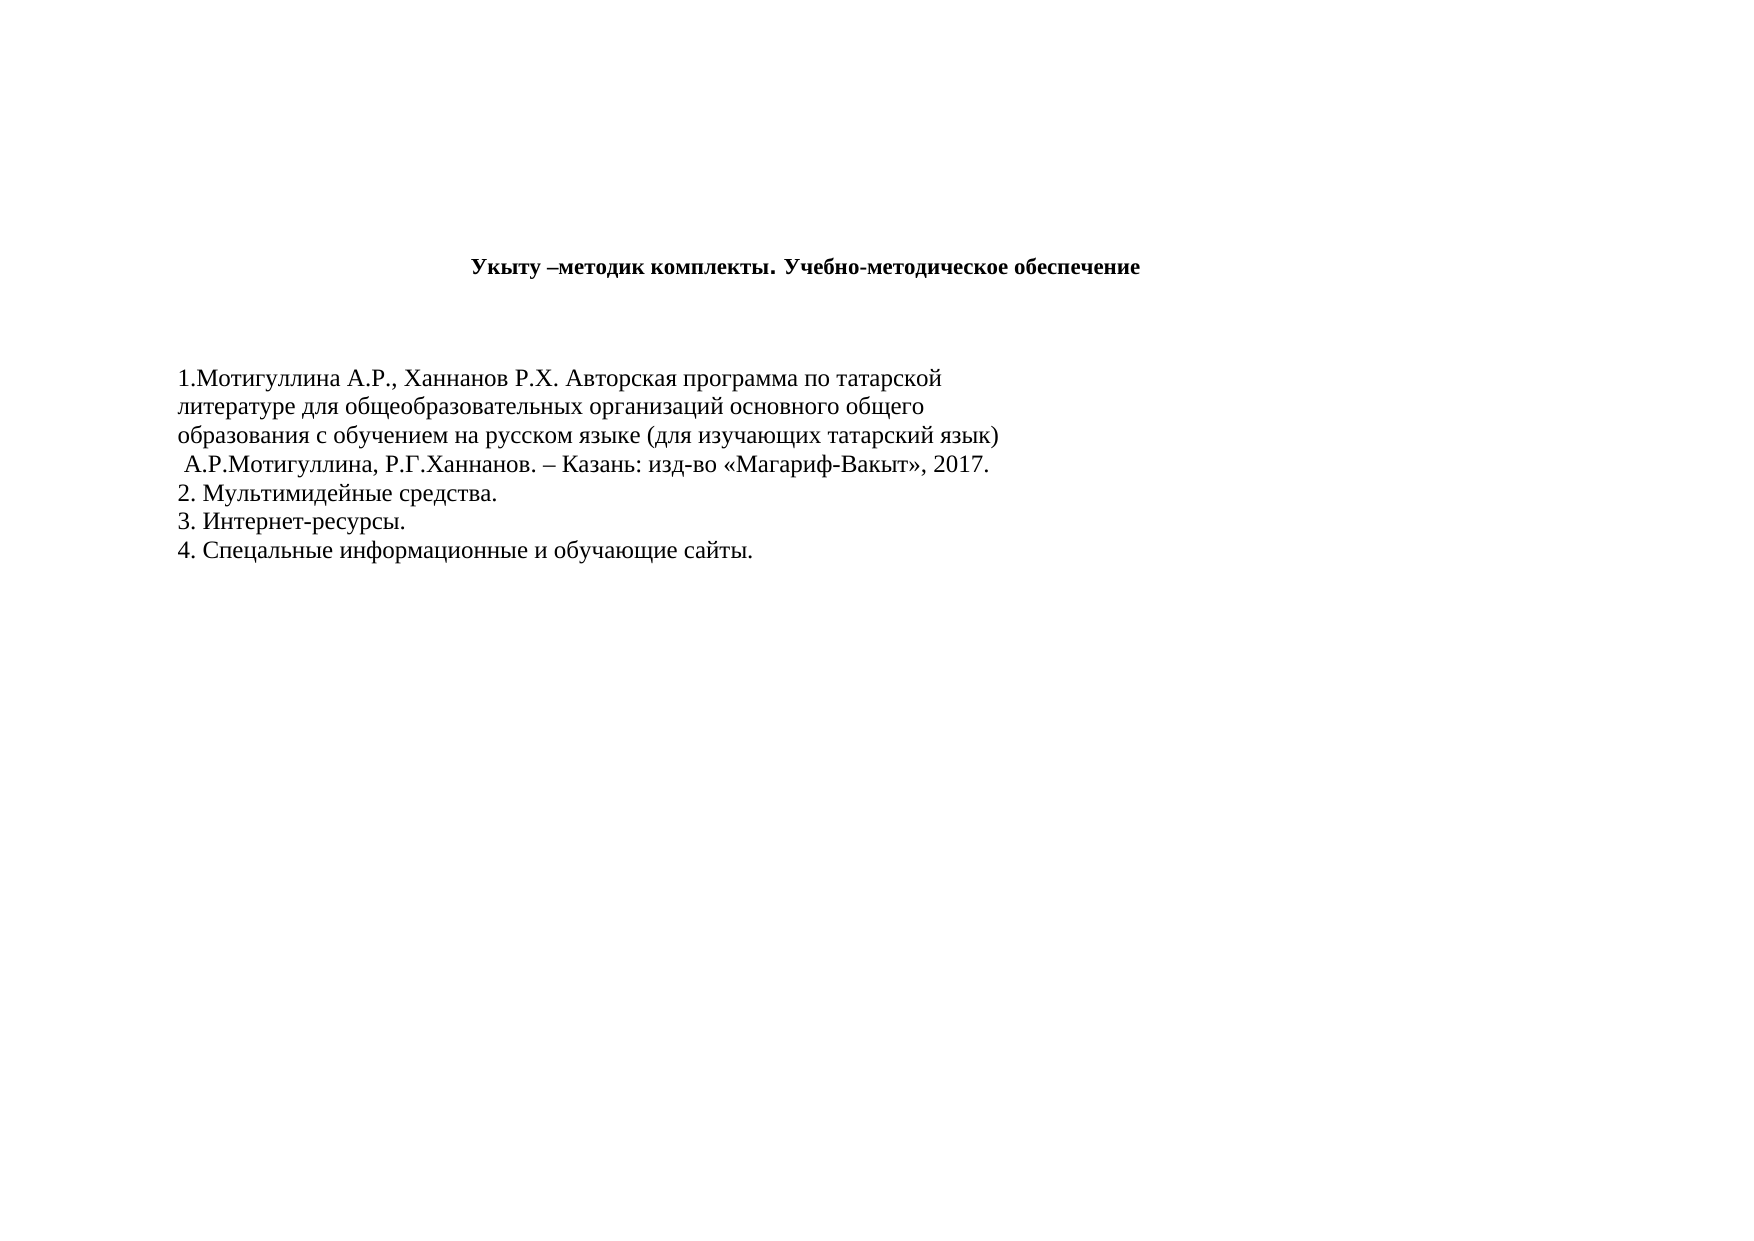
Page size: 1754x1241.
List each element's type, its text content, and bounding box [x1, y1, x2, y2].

text 1.Мотигуллина А.Р., Ханнанов Р.Х. Авторская программа по татарской литературе для общеобразовательных организаций основного общего образования с обучением на русском языке (для изучающих татарский язык) А.Р.Мотигуллина, Р.Г.Ханнанов. – Казань: изд-во «Магариф-Вакыт», 2017. 2. Мультимидейные средства. 3. Интернет-ресурсы. 4. Спецальные информационные и обучающие сайты. [177, 363, 1665, 564]
text Укыту –методик комплекты. Учебно-методическое обеспечение [177, 251, 1665, 279]
